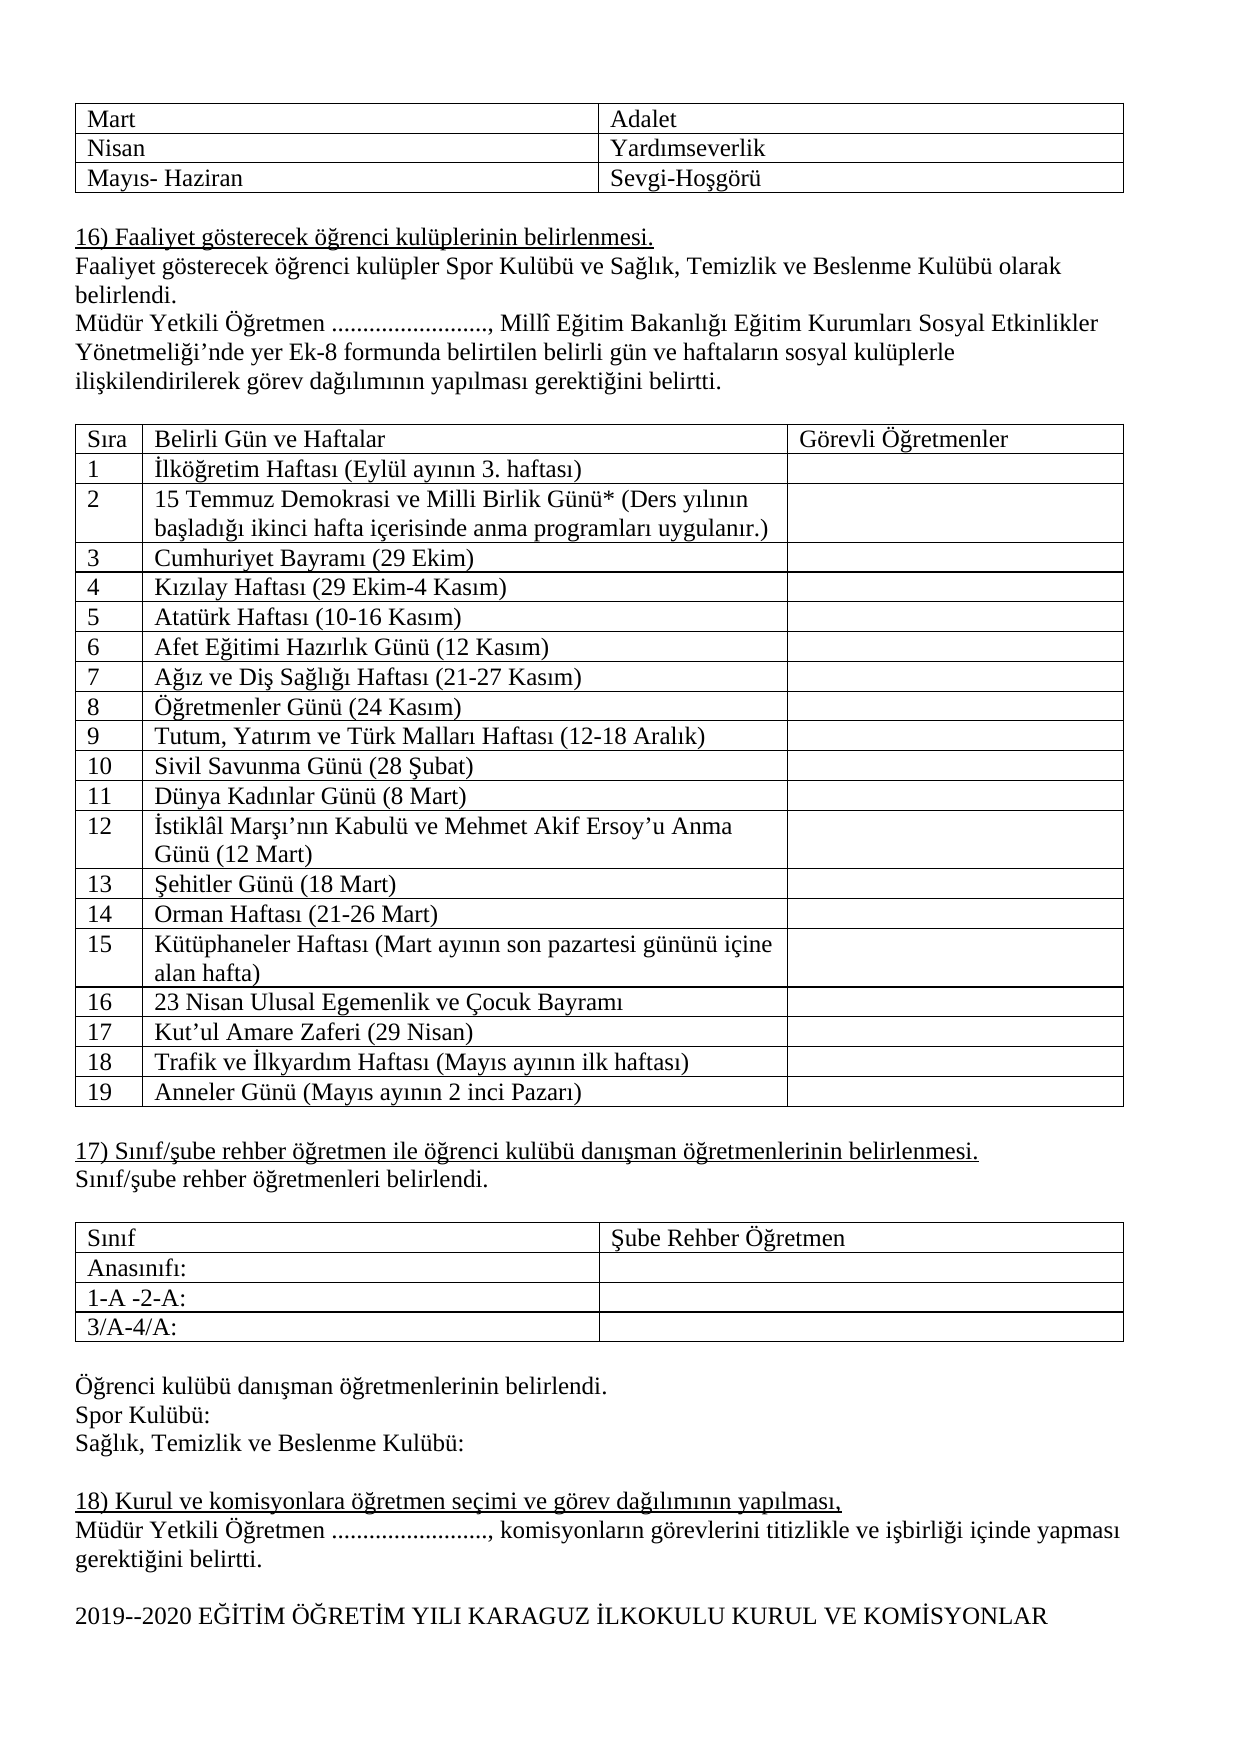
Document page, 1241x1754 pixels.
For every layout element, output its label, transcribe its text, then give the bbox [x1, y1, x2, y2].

text Müdür Yetkili Öğretmen ........................., komisyonların görevlerini titizlikle ve işbirliği içinde yapması gerektiğini belirtti. [75, 1515, 1124, 1573]
table_cell 12 [76, 811, 142, 868]
table_cell [788, 543, 1123, 571]
table_cell 2 [76, 484, 142, 542]
table_cell Şehitler Günü (18 Mart) [143, 869, 787, 898]
table_cell 6 [76, 632, 142, 661]
table_cell 3/A-4/A: [76, 1313, 599, 1341]
table_cell 18 [76, 1047, 142, 1076]
table_cell [788, 692, 1123, 720]
table_cell [788, 484, 1123, 542]
text 16) Faaliyet gösterecek öğrenci kulüplerinin belirlenmesi. [75, 222, 1124, 251]
table_cell Atatürk Haftası (10-16 Kasım) [143, 602, 787, 631]
table_cell Ağız ve Diş Sağlığı Haftası (21-27 Kasım) [143, 662, 787, 691]
table_cell [788, 602, 1123, 631]
text Faaliyet gösterecek öğrenci kulüpler Spor Kulübü ve Sağlık, Temizlik ve Beslenme Kulübü olarak belirlendi. [75, 251, 1124, 308]
text Sağlık, Temizlik ve Beslenme Kulübü: [75, 1428, 1124, 1457]
table_header Şube Rehber Öğretmen [600, 1223, 1123, 1252]
table_cell [788, 899, 1123, 928]
table_cell Sevgi-Hoşgörü [599, 163, 1123, 192]
table_cell [788, 662, 1123, 691]
table_cell [600, 1253, 1123, 1282]
table_cell 1 [76, 454, 142, 483]
table_cell Cumhuriyet Bayramı (29 Ekim) [143, 543, 787, 571]
table_cell [788, 988, 1123, 1016]
table_cell 11 [76, 781, 142, 810]
table_cell [788, 751, 1123, 780]
table_cell 17 [76, 1017, 142, 1046]
text Müdür Yetkili Öğretmen ........................., Millî Eğitim Bakanlığı Eğitim Kurumları Sosyal Etkinlikler Yönetmeliği’nde yer Ek-8 formunda belirtilen belirli gün ve haftaların sosyal kulüplerle ilişkilendirilerek görev dağılımının yapılması gerektiğini belirtti. [75, 308, 1124, 395]
text 18) Kurul ve komisyonlara öğretmen seçimi ve görev dağılımının yapılması, [75, 1486, 1124, 1515]
table_cell [600, 1283, 1123, 1311]
table_cell 15 Temmuz Demokrasi ve Milli Birlik Günü* (Ders yılının başladığı ikinci hafta içerisinde anma programları uygulanır.) [143, 484, 787, 542]
table_cell Afet Eğitimi Hazırlık Günü (12 Kasım) [143, 632, 787, 661]
text 17) Sınıf/şube rehber öğretmen ile öğrenci kulübü danışman öğretmenlerinin belirlenmesi. [75, 1136, 1124, 1164]
table_cell Kut’ul Amare Zaferi (29 Nisan) [143, 1017, 787, 1046]
table_header Görevli Öğretmenler [788, 425, 1123, 453]
table_header Belirli Gün ve Haftalar [143, 425, 787, 453]
table_cell [788, 1017, 1123, 1046]
table_cell Adalet [599, 104, 1123, 132]
table_cell 10 [76, 751, 142, 780]
table_cell Yardımseverlik [599, 134, 1123, 162]
table_cell 3 [76, 543, 142, 571]
table_cell 15 [76, 929, 142, 986]
table_cell [788, 573, 1123, 601]
table_cell Kızılay Haftası (29 Ekim-4 Kasım) [143, 573, 787, 601]
text Spor Kulübü: [75, 1400, 1124, 1428]
table_cell 1-A -2-A: [76, 1283, 599, 1311]
table_cell Tutum, Yatırım ve Türk Malları Haftası (12-18 Aralık) [143, 721, 787, 750]
table_cell 7 [76, 662, 142, 691]
table_cell Mart [76, 104, 598, 132]
table_cell Kütüphaneler Haftası (Mart ayının son pazartesi gününü içine alan hafta) [143, 929, 787, 986]
table_cell Orman Haftası (21-26 Mart) [143, 899, 787, 928]
table_cell Nisan [76, 134, 598, 162]
table_cell 16 [76, 988, 142, 1016]
table_cell 23 Nisan Ulusal Egemenlik ve Çocuk Bayramı [143, 988, 787, 1016]
table_cell 14 [76, 899, 142, 928]
table_header Sıra [76, 425, 142, 453]
table_cell [788, 1077, 1123, 1106]
table_cell Anasınıfı: [76, 1253, 599, 1282]
table_cell Trafik ve İlkyardım Haftası (Mayıs ayının ilk haftası) [143, 1047, 787, 1076]
table_cell [788, 869, 1123, 898]
table_cell [788, 811, 1123, 868]
table_cell 5 [76, 602, 142, 631]
table_cell 8 [76, 692, 142, 720]
table_cell Anneler Günü (Mayıs ayının 2 inci Pazarı) [143, 1077, 787, 1106]
table_cell 9 [76, 721, 142, 750]
table_cell Öğretmenler Günü (24 Kasım) [143, 692, 787, 720]
text 2019--2020 EĞİTİM ÖĞRETİM YILI KARAGUZ İLKOKULU KURUL VE KOMİSYONLAR [75, 1601, 1124, 1630]
table_cell İlköğretim Haftası (Eylül ayının 3. haftası) [143, 454, 787, 483]
table_cell Sivil Savunma Günü (28 Şubat) [143, 751, 787, 780]
table_cell 19 [76, 1077, 142, 1106]
text Öğrenci kulübü danışman öğretmenlerinin belirlendi. [75, 1371, 1124, 1400]
table_cell [600, 1313, 1123, 1341]
table_cell 4 [76, 573, 142, 601]
table_cell [788, 781, 1123, 810]
table_cell [788, 1047, 1123, 1076]
table_cell [788, 929, 1123, 986]
table_cell [788, 632, 1123, 661]
text Sınıf/şube rehber öğretmenleri belirlendi. [75, 1164, 1124, 1193]
table_header Sınıf [76, 1223, 599, 1252]
table_cell Mayıs- Haziran [76, 163, 598, 192]
table_cell [788, 721, 1123, 750]
table_cell [788, 454, 1123, 483]
table_cell 13 [76, 869, 142, 898]
table_cell Dünya Kadınlar Günü (8 Mart) [143, 781, 787, 810]
table_cell İstiklâl Marşı’nın Kabulü ve Mehmet Akif Ersoy’u Anma Günü (12 Mart) [143, 811, 787, 868]
